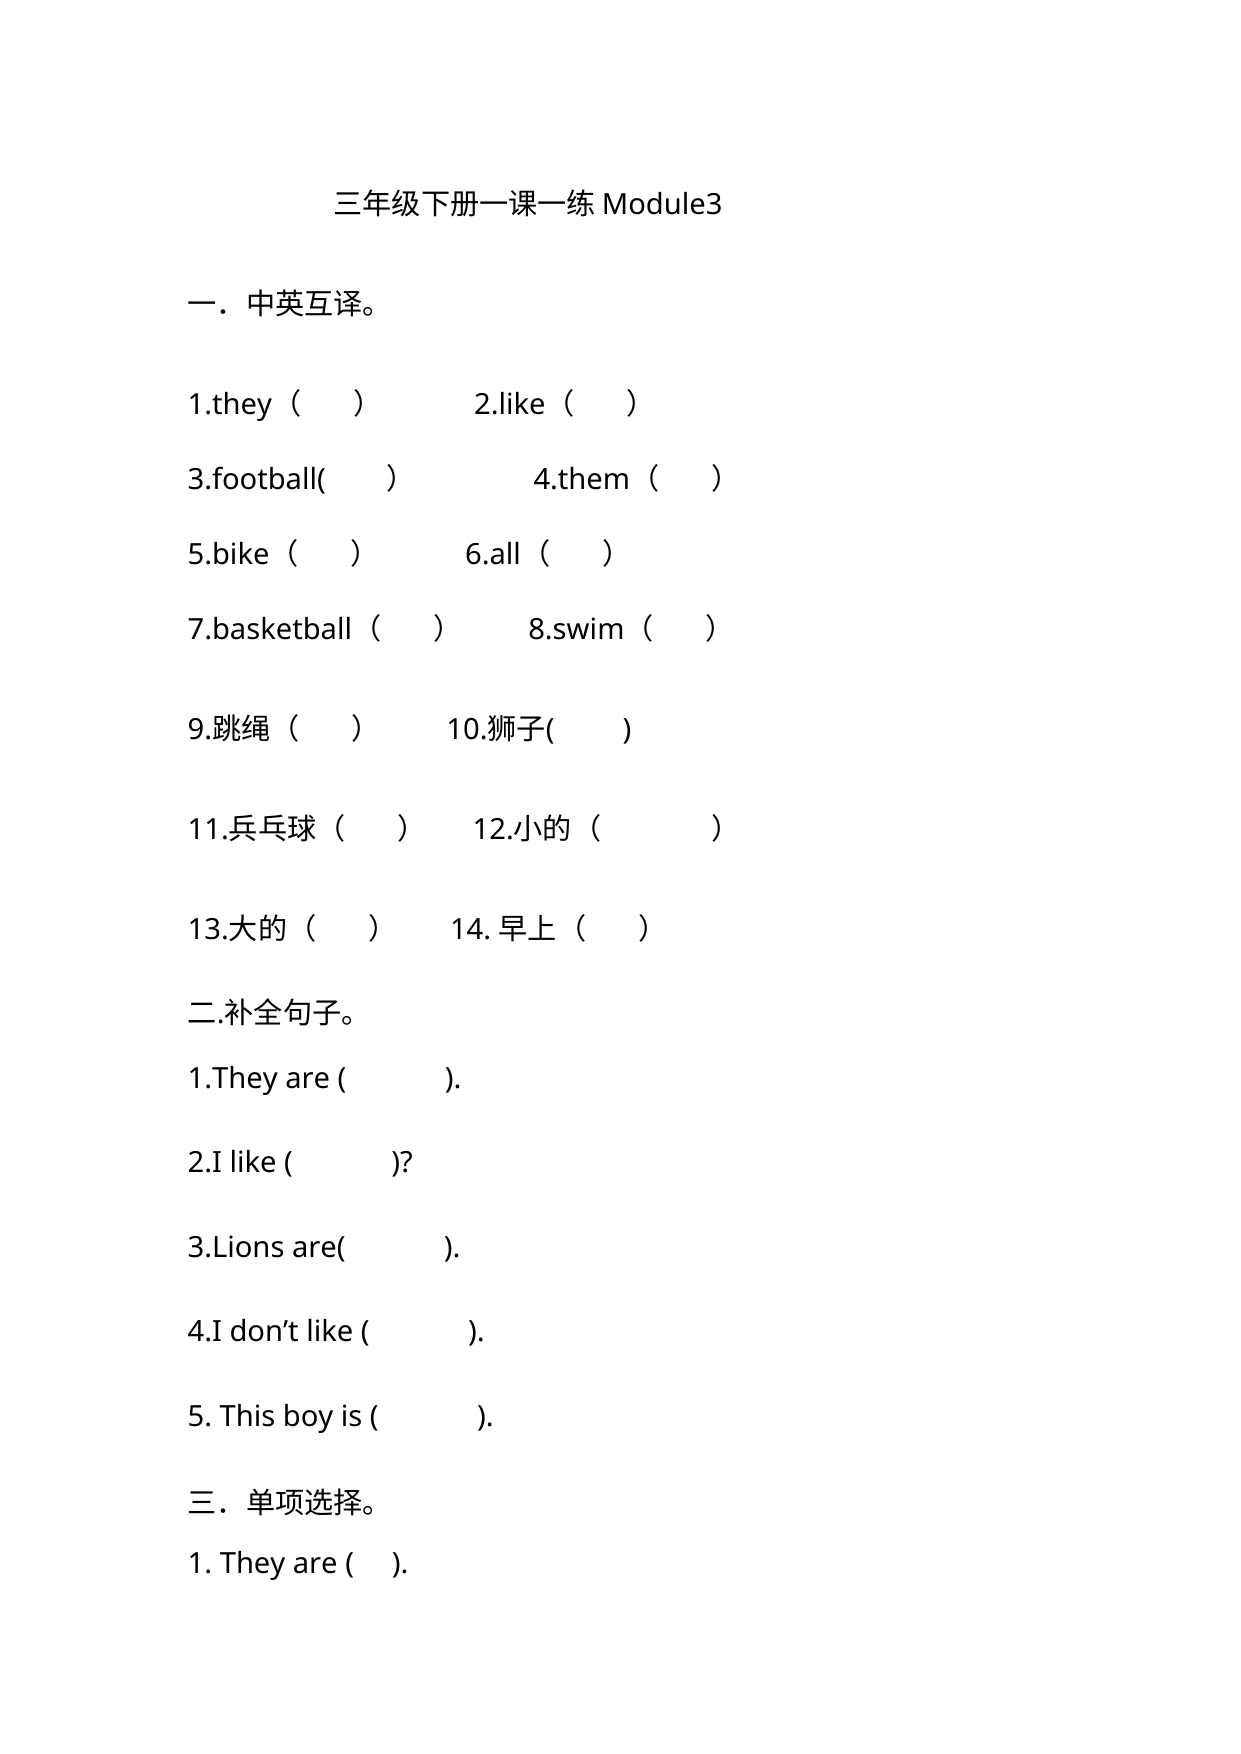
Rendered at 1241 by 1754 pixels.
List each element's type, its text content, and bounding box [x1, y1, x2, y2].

text 2.I like ( )? [187, 1141, 1053, 1181]
text 1.they（ ） 2.like（ ） 3.football( ） 4.them（ ） 5.bike（ ） 6.all（ ） 7.basketball（ ） 8.swim（ ） [187, 364, 1053, 664]
text 3.Lions are( ). [187, 1226, 1053, 1266]
text 二.补全句子。 [187, 989, 1053, 1032]
text 11.兵乓球（ ） 12.小的（ ） [187, 789, 1053, 864]
text 9.跳绳（ ） 10.狮子( ) [187, 689, 1053, 764]
text 4.I don’t like ( ). [187, 1310, 1053, 1350]
text 1. They are ( ). [187, 1542, 1053, 1582]
text 1.They are ( ). [187, 1057, 1053, 1097]
text 5. This boy is ( ). [187, 1395, 1053, 1434]
text 一．中英互译。 [187, 264, 1053, 339]
text 三年级下册一课一练Module3 [187, 164, 1053, 239]
text 13.大的（ ） 14. 早上（ ） [187, 889, 1053, 964]
text 三．单项选择。 [187, 1479, 1053, 1522]
